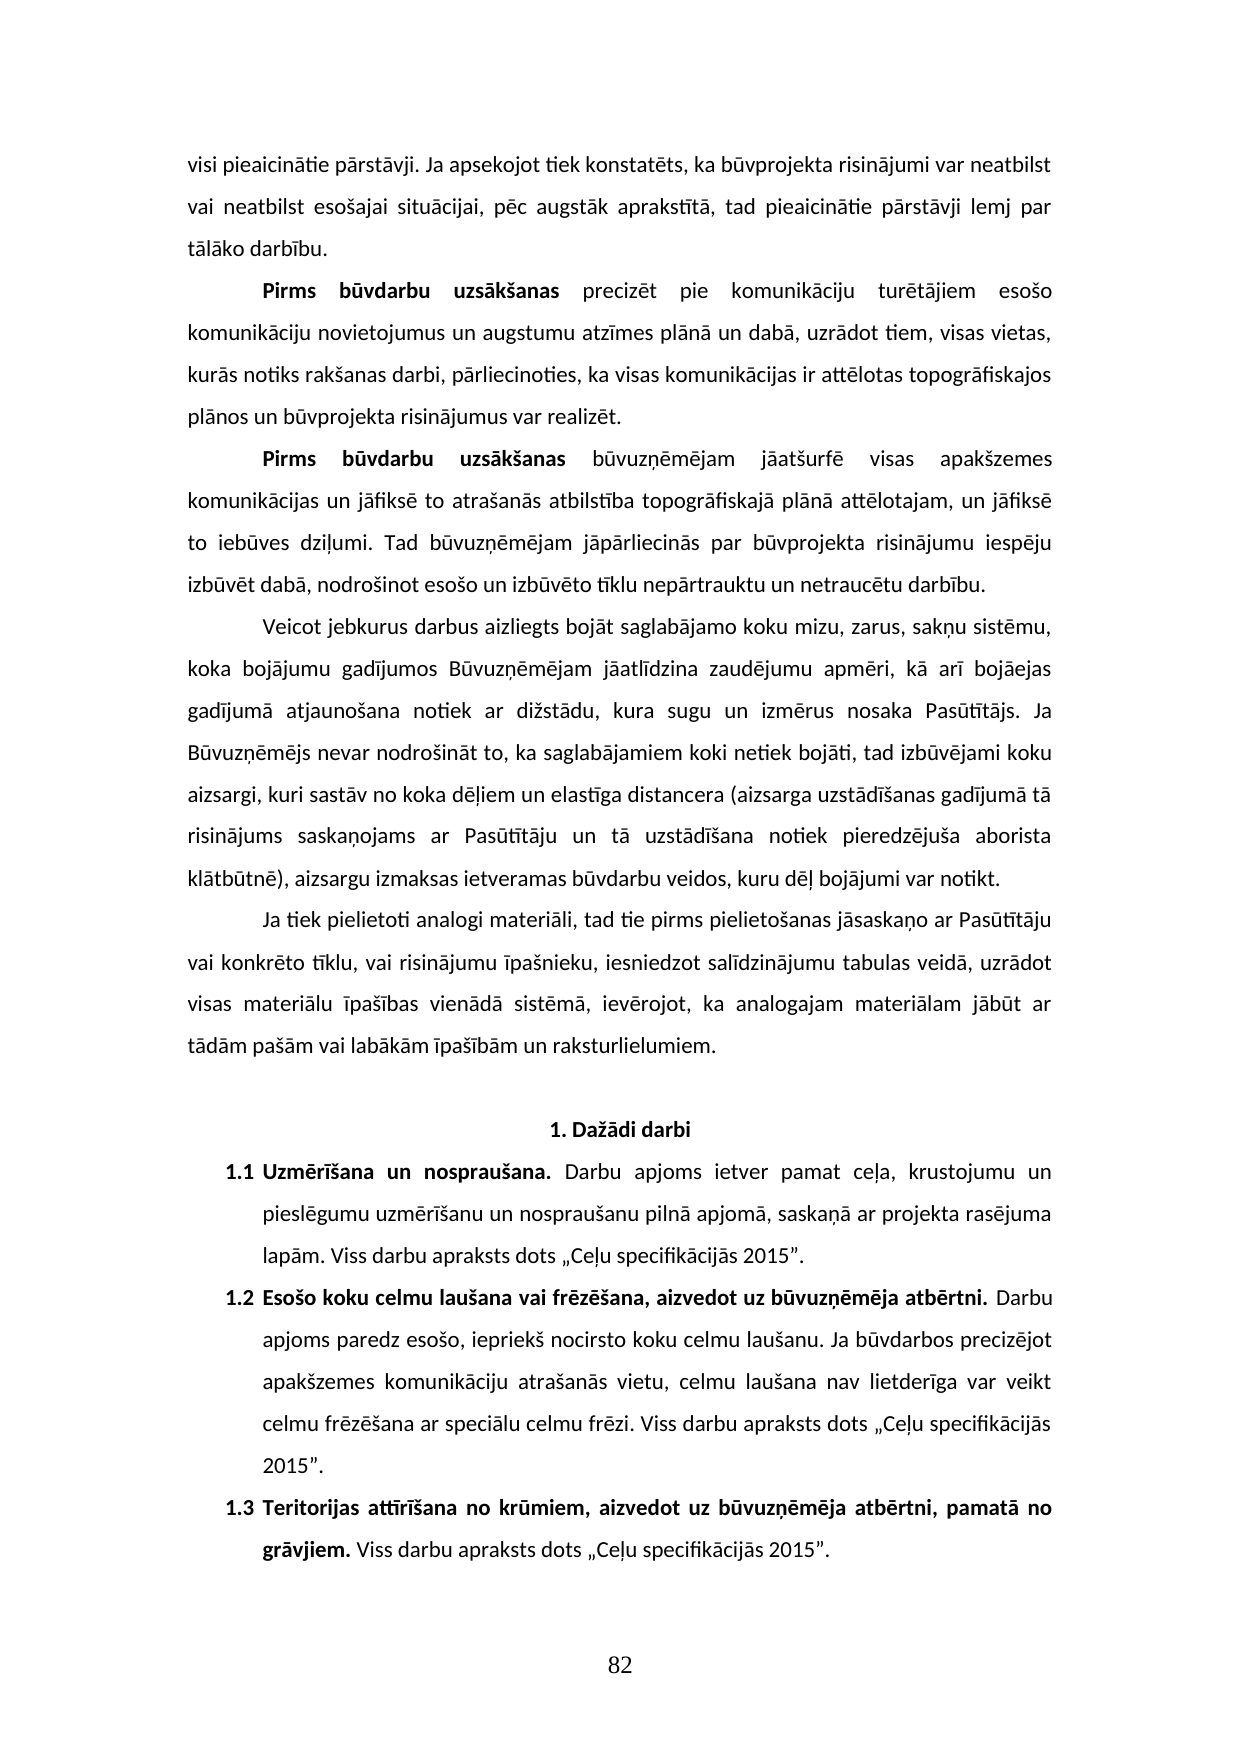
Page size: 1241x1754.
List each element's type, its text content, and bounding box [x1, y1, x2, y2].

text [187, 150, 1053, 262]
text Veicot jebkurus darbus aizliegts bojāt saglabājamo koku mizu, zarus, sakņu sistēmu, koka bojājumu gadījumos Būvuzņēmējam jāatlīdzina zaudējumu apmēri, kā arī bojāejas gadījumā atjaunošana notiek ar dižstādu, kura sugu un izmērus nosaka Pasūtītājs. Ja Būvuzņēmējs nevar nodrošināt to, ka saglabājamiem koki netiek bojāti, tad izbūvējami koku aizsargi, kuri sastāv no koka dēļiem un elastīga distancera (aizsarga uzstādīšanas gadījumā tā risinājums saskaņojams ar Pasūtītāju un tā uzstādīšana notiek pieredzējuša aborista klātbūtnē), aizsargu izmaksas ietveramas būvdarbu veidos, kuru dēļ bojājumi var notikt. [187, 612, 1053, 892]
text Pirms būvdarbu uzsākšanas būvuzņēmējam jāatšurfē visas apakšzemes komunikācijas un jāfiksē to atrašanās atbilstība topogrāfiskajā plānā attēlotajam, un jāfiksē to iebūves dziļumi. Tad būvuzņēmējam jāpārliecinās par būvprojekta risinājumu iespēju izbūvēt dabā, nodrošinot esošo un izbūvēto tīklu nepārtrauktu un netraucētu darbību. [187, 444, 1053, 598]
list Uzmērīšana un nospraušana. Darbu apjoms ietver pamat ceļa, krustojumu un pieslēgumu uzmērīšanu un nospraušanu pilnā apjomā, saskaņā ar projekta rasējuma lapām. Viss darbu apraksts dots „Ceļu specifikācijās 2015”. [225, 1157, 1053, 1269]
text 1. Dažādi darbi [187, 1116, 1053, 1143]
text Pirms būvdarbu uzsākšanas precizēt pie komunikāciju turētājiem esošo komunikāciju novietojumus un augstumu atzīmes plānā un dabā, uzrādot tiem, visas vietas, kurās notiks rakšanas darbi, pārliecinoties, ka visas komunikācijas ir attēlotas topogrāfiskajos plānos un būvprojekta risinājumus var realizēt. [187, 276, 1053, 430]
list Esošo koku celmu laušana vai frēzēšana, aizvedot uz būvuzņēmēja atbērtni. Darbu apjoms paredz esošo, iepriekš nocirsto koku celmu laušanu. Ja būvdarbos precizējot apakšzemes komunikāciju atrašanās vietu, celmu laušana nav lietderīga var veikt celmu frēzēšana ar speciālu celmu frēzi. Viss darbu apraksts dots „Ceļu specifikācijās 2015”. [225, 1283, 1053, 1479]
list Teritorijas attīrīšana no krūmiem, aizvedot uz būvuzņēmēja atbērtni, pamatā no grāvjiem. Viss darbu apraksts dots „Ceļu specifikācijās 2015”. [225, 1493, 1053, 1563]
text Ja tiek pielietoti analogi materiāli, tad tie pirms pielietošanas jāsaskaņo ar Pasūtītāju vai konkrēto tīklu, vai risinājumu īpašnieku, iesniedzot salīdzinājumu tabulas veidā, uzrādot visas materiālu īpašības vienādā sistēmā, ievērojot, ka analogajam materiālam jābūt ar tādām pašām vai labākām īpašībām un raksturlielumiem. [187, 906, 1053, 1059]
